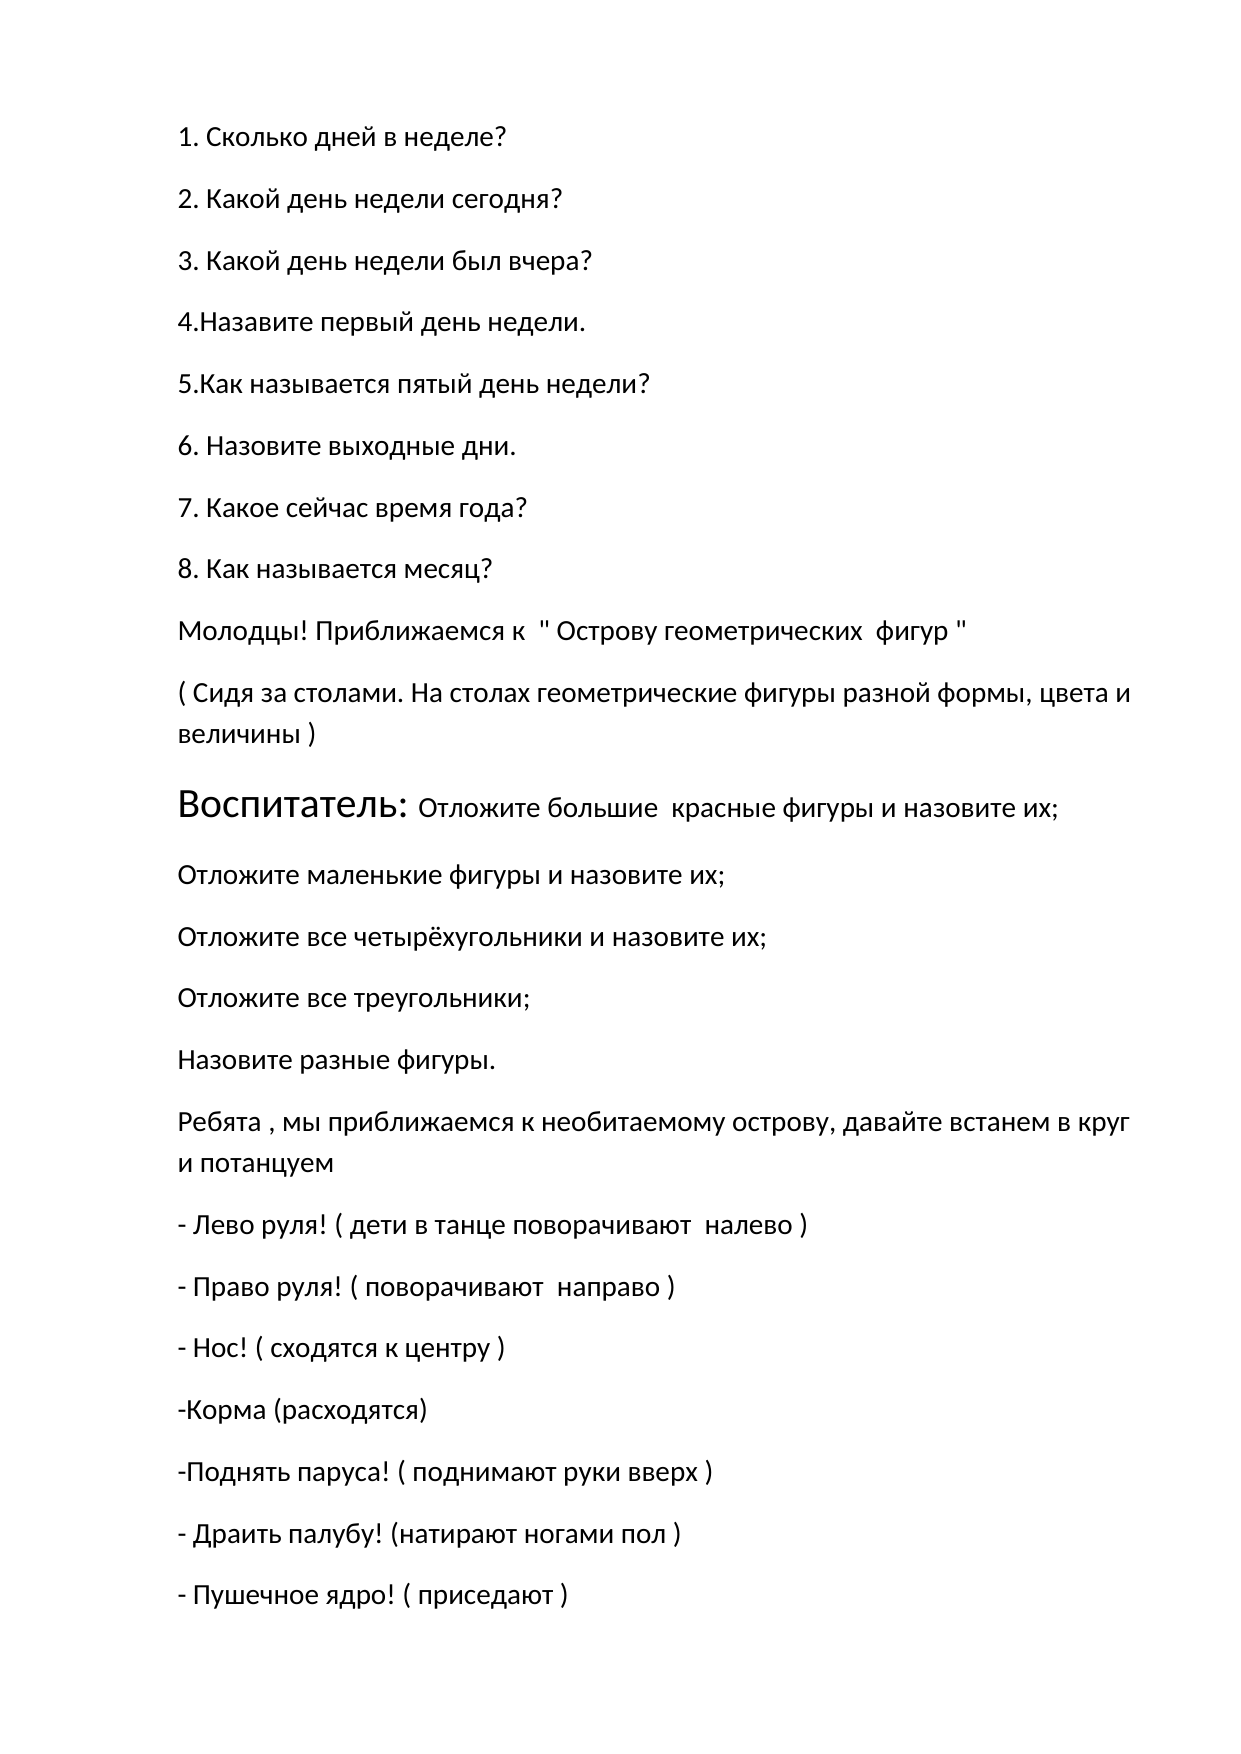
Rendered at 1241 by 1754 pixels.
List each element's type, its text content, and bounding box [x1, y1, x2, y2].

text 1. Сколько дней в неделе? [177, 118, 1152, 154]
text 8. Как называется месяц? [177, 551, 1152, 586]
text - Право руля! ( поворачивают направо ) [177, 1268, 1152, 1303]
text Отложите все четырёхугольники и назовите их; [177, 918, 1152, 953]
text 3. Какой день недели был вчера? [177, 242, 1152, 277]
text Молодцы! Приближаемся к " Острову геометрических фигур " [177, 612, 1152, 648]
text Ребята , мы приближаемся к необитаемому острову, давайте встанем в круг и потанцуем [177, 1103, 1152, 1180]
text -Поднять паруса! ( поднимают руки вверх ) [177, 1453, 1152, 1488]
text Отложите маленькие фигуры и назовите их; [177, 856, 1152, 892]
text - Нос! ( сходятся к центру ) [177, 1329, 1152, 1365]
text ( Сидя за столами. На столах геометрические фигуры разной формы, цвета и величины ) [177, 674, 1152, 751]
text 6. Назовите выходные дни. [177, 427, 1152, 463]
text Отложите все треугольники; [177, 979, 1152, 1015]
text -Корма (расходятся) [177, 1391, 1152, 1427]
text 7. Какое сейчас время года? [177, 489, 1152, 524]
text - Лево руля! ( дети в танце поворачивают налево ) [177, 1206, 1152, 1241]
text 4.Назавите первый день недели. [177, 303, 1152, 339]
text Назовите разные фигуры. [177, 1041, 1152, 1077]
text 2. Какой день недели сегодня? [177, 180, 1152, 216]
text 5.Как называется пятый день недели? [177, 365, 1152, 401]
text - Драить палубу! (натирают ногами пол ) [177, 1515, 1152, 1550]
text Воспитатель: Отложите большие красные фигуры и назовите их; [177, 777, 1152, 828]
text - Пушечное ядро! ( приседают ) [177, 1576, 1152, 1612]
